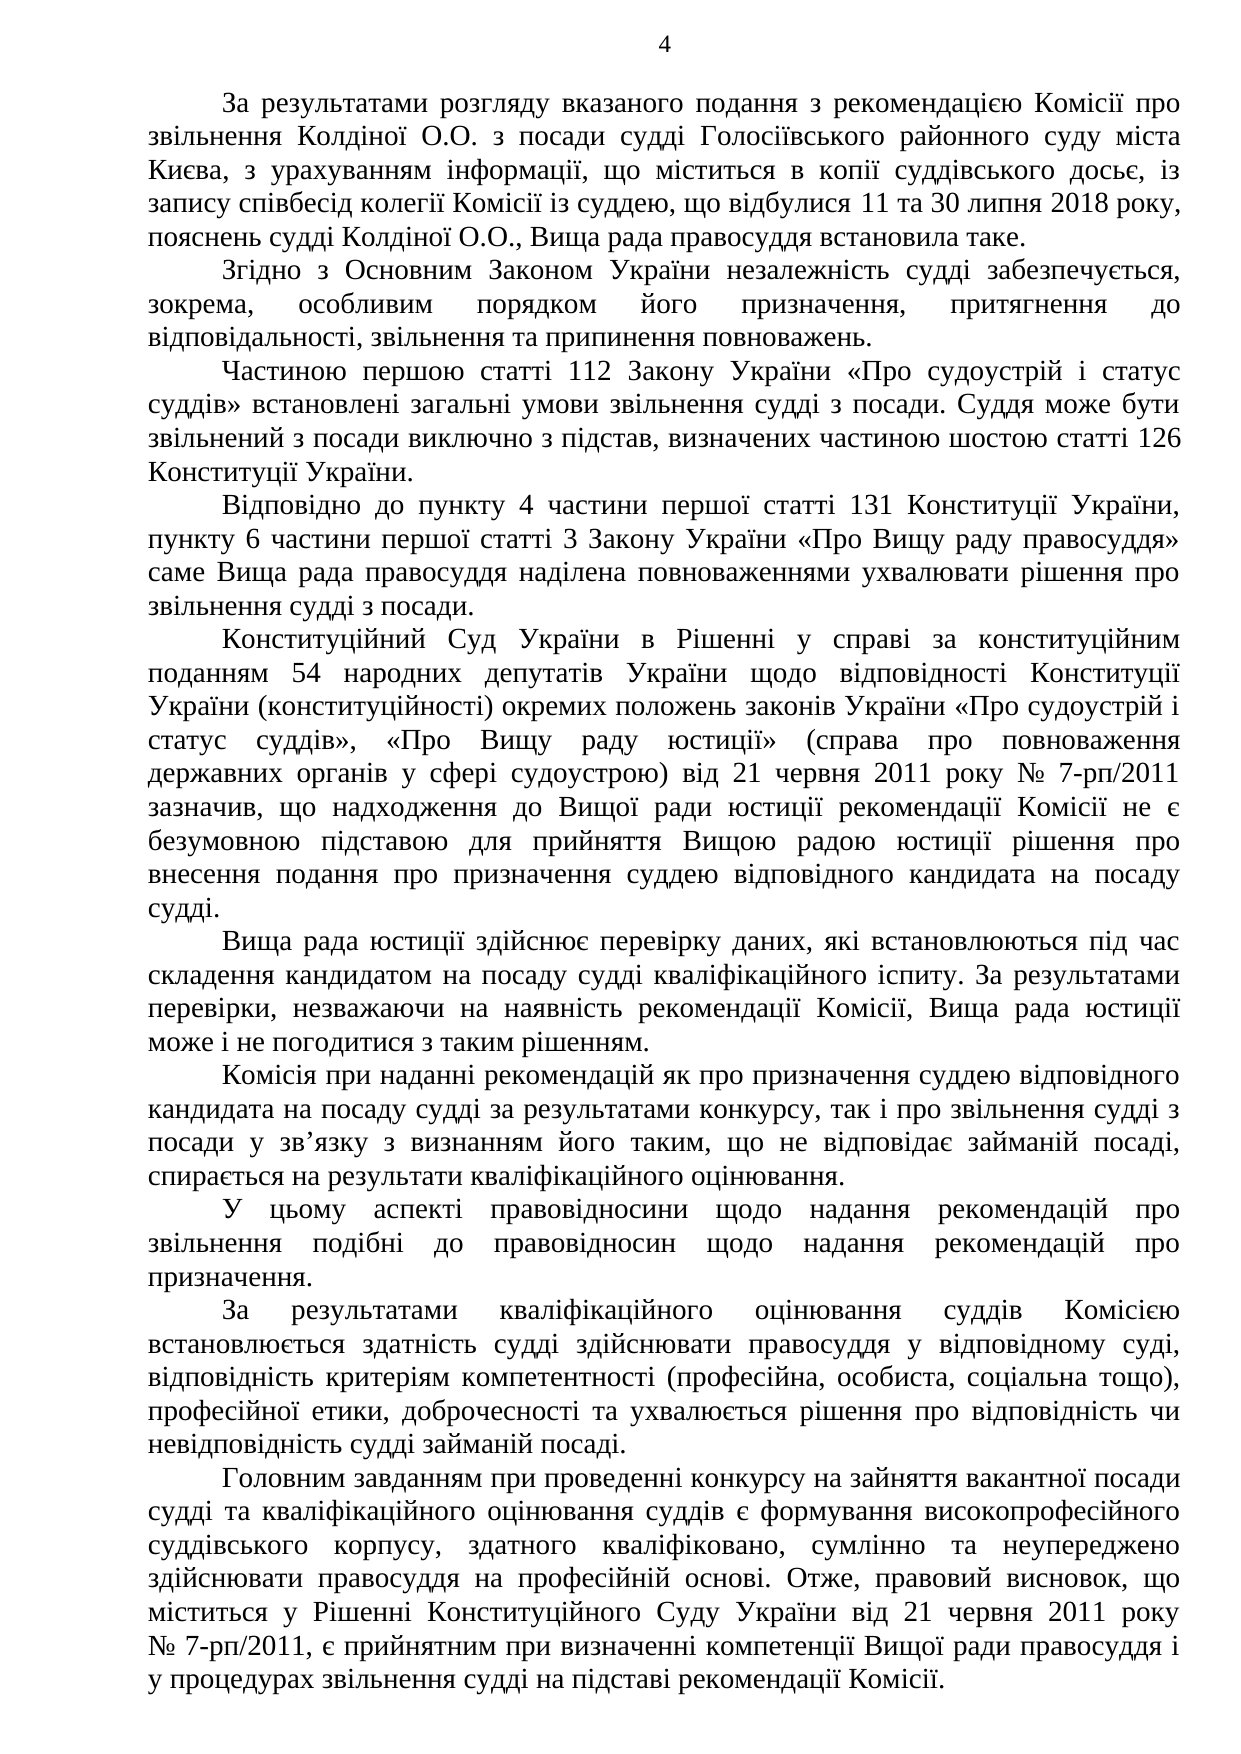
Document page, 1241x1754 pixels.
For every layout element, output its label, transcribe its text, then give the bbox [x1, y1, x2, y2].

text Згідно з Основним Законом України незалежність судді забезпечується, зокрема, особливим порядком його призначення, притягнення до відповідальності, звільнення та припинення повноважень. [148, 252, 1181, 353]
text У цьому аспекті правовідносини щодо надання рекомендацій про звільнення подібні до правовідносин щодо надання рекомендацій про призначення. [148, 1192, 1181, 1292]
text Головним завданням при проведенні конкурсу на зайняття вакантної посади судді та кваліфікаційного оцінювання суддів є формування високопрофесійного суддівського корпусу, здатного кваліфіковано, сумлінно та неупереджено здійснювати правосуддя на професійній основі. Отже, правовий висновок, що міститься у Рішенні Конституційного Суду України від 21 червня 2011 року № 7-рп/2011, є прийнятним при визначенні компетенції Вищої ради правосуддя і у процедурах звільнення судді на підставі рекомендації Комісії. [148, 1460, 1181, 1695]
text Відповідно до пункту 4 частини першої статті 131 Конституції України, пункту 6 частини першої статті 3 Закону України «Про Вищу раду правосуддя» саме Вища рада правосуддя наділена повноваженнями ухвалювати рішення про звільнення судді з посади. [148, 487, 1181, 621]
text Конституційний Суд України в Рішенні у справі за конституційним поданням 54 народних депутатів України щодо відповідності Конституції України (конституційності) окремих положень законів України «Про судоустрій і статус суддів», «Про Вищу раду юстиції» (справа про повноваження державних органів у сфері судоустрою) від 21 червня 2011 року № 7-рп/2011 зазначив, що надходження до Вищої ради юстиції рекомендації Комісії не є безумовною підставою для прийняття Вищою радою юстиції рішення про внесення подання про призначення суддею відповідного кандидата на посаду судді. [148, 621, 1181, 923]
text За результатами розгляду вказаного подання з рекомендацією Комісії про звільнення Колдіної О.О. з посади судді Голосіївського районного суду міста Києва, з урахуванням інформації, що міститься в копії суддівського досьє, із запису співбесід колегії Комісії із суддею, що відбулися 11 та 30 липня 2018 року, пояснень судді Колдіної О.О., Вища рада правосуддя встановила таке. [148, 85, 1181, 252]
text Частиною першою статті 112 Закону України «Про судоустрій і статус суддів» встановлені загальні умови звільнення судді з посади. Суддя може бути звільнений з посади виключно з підстав, визначених частиною шостою статті 126 Конституції України. [148, 353, 1181, 487]
text Комісія при наданні рекомендацій як про призначення суддею відповідного кандидата на посаду судді за результатами конкурсу, так і про звільнення судді з посади у зв’язку з визнанням його таким, що не відповідає займаній посаді, спирається на результати кваліфікаційного оцінювання. [148, 1057, 1181, 1192]
text Вища рада юстиції здійснює перевірку даних, які встановлюються під час складення кандидатом на посаду судді кваліфікаційного іспиту. За результатами перевірки, незважаючи на наявність рекомендації Комісії, Вища рада юстиції може і не погодитися з таким рішенням. [148, 923, 1181, 1057]
text За результатами кваліфікаційного оцінювання суддів Комісією встановлюється здатність судді здійснювати правосуддя у відповідному суді, відповідність критеріям компетентності (професійна, особиста, соціальна тощо), професійної етики, доброчесності та ухвалюється рішення про відповідність чи невідповідність судді займаній посаді. [148, 1292, 1181, 1460]
